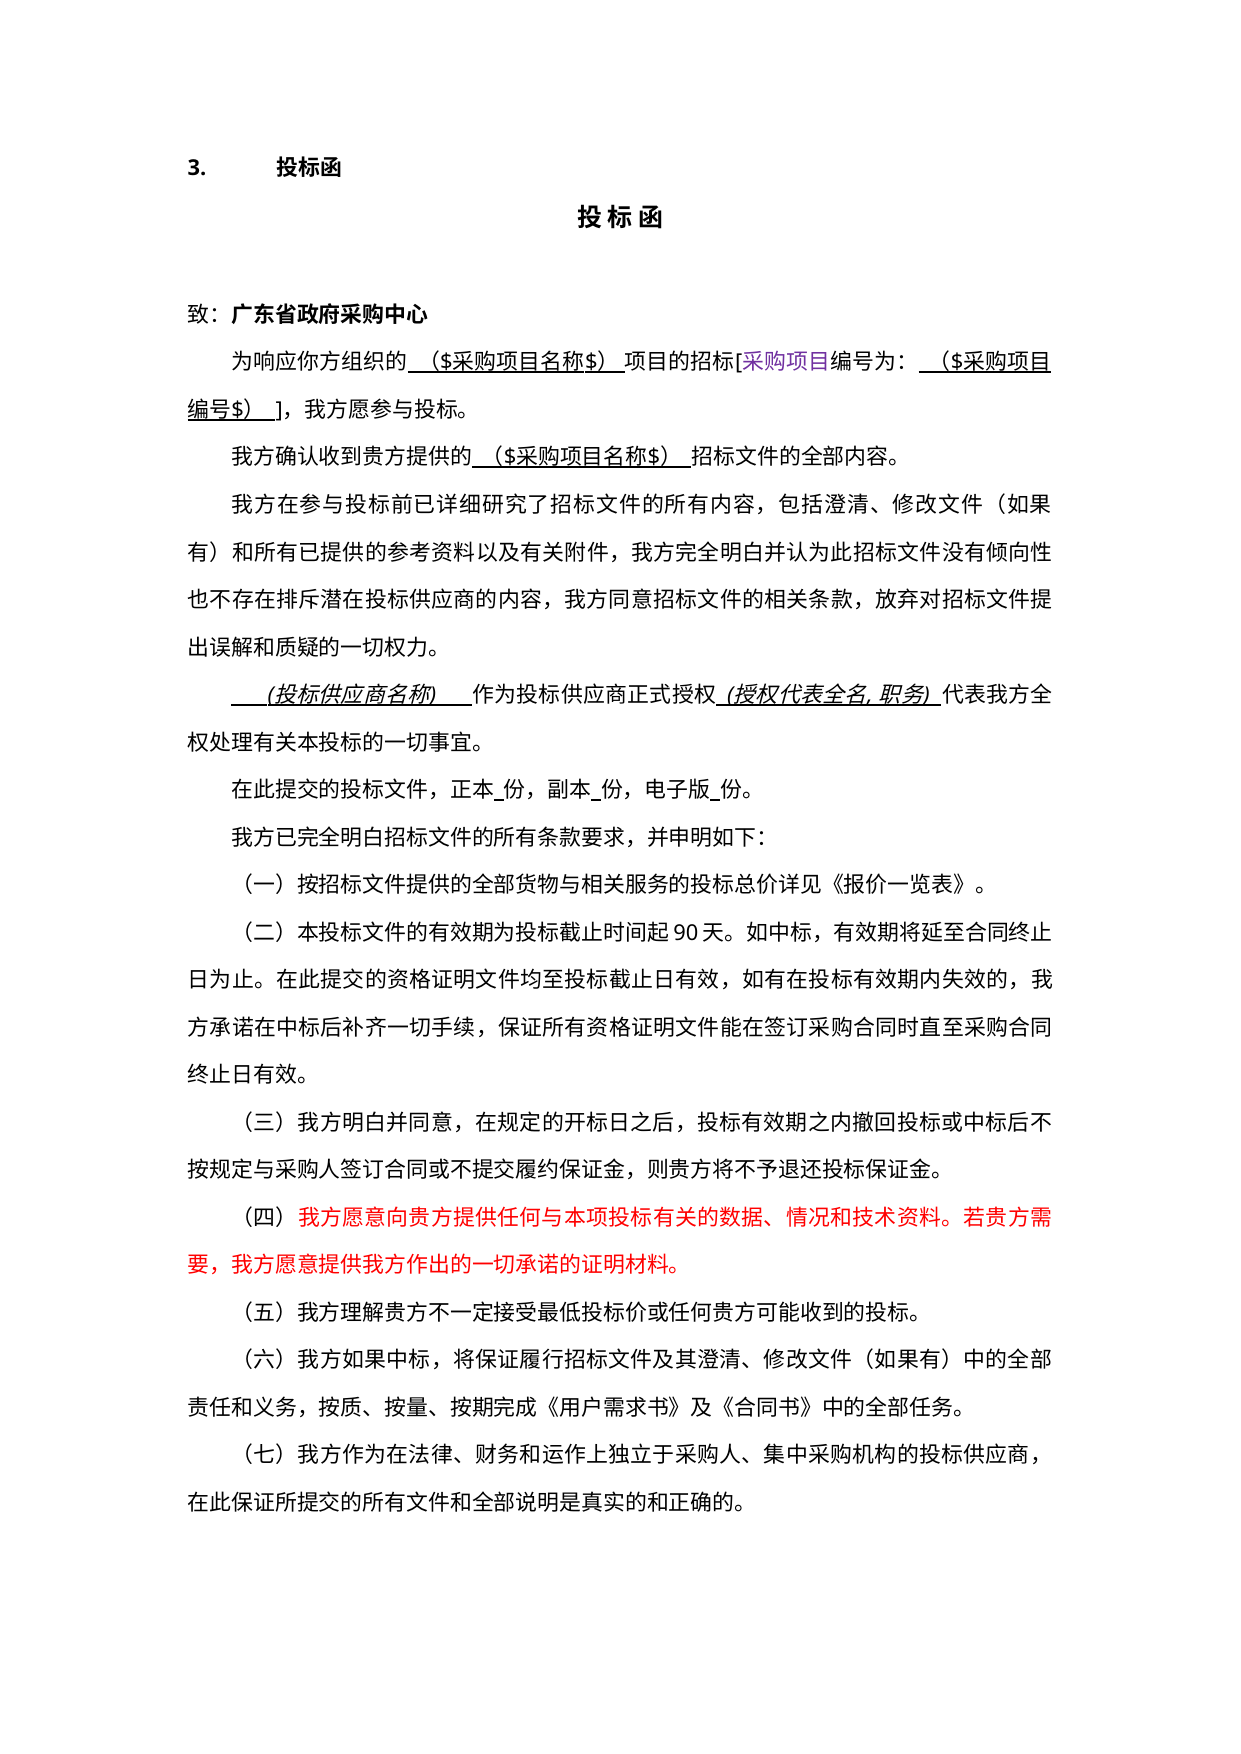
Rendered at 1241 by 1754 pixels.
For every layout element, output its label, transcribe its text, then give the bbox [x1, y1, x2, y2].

text （二）本投标文件的有效期为投标截止时间起90天。如中标，有效期将延至合同终止日为止。在此提交的资格证明文件均至投标截止日有效，如有在投标有效期内失效的，我方承诺在中标后补齐一切手续，保证所有资格证明文件能在签订采购合同时直至采购合同终止日有效。 [187, 914, 1053, 1089]
text （三）我方明白并同意，在规定的开标日之后，投标有效期之内撤回投标或中标后不按规定与采购人签订合同或不提交履约保证金，则贵方将不予退还投标保证金。 [187, 1105, 1053, 1184]
text 投 标 函 [187, 198, 1053, 234]
text （七）我方作为在法律、财务和运作上独立于采购人、集中采购机构的投标供应商，在此保证所提交的所有文件和全部说明是真实的和正确的。 [187, 1437, 1053, 1516]
text 致：广东省政府采购中心 [187, 297, 1053, 328]
text （六）我方如果中标，将保证履行招标文件及其澄清、修改文件（如果有）中的全部责任和义务，按质、按量、按期完成《用户需求书》及《合同书》中的全部任务。 [187, 1342, 1053, 1421]
text 在此提交的投标文件，正本 份，副本 份，电子版 份。 [187, 772, 1053, 804]
text 为响应你方组织的 （$采购项目名称$） 项目的招标[采购项目编号为： （$采购项目编号$） ]，我方愿参与投标。 [187, 344, 1053, 423]
text （四）我方愿意向贵方提供任何与本项投标有关的数据、情况和技术资料。若贵方需要，我方愿意提供我方作出的一切承诺的证明材料。 [187, 1200, 1053, 1279]
subtitle 投标函 [187, 150, 1053, 182]
text （五）我方理解贵方不一定接受最低投标价或任何贵方可能收到的投标。 [187, 1295, 1053, 1326]
text 我方确认收到贵方提供的 （$采购项目名称$） 招标文件的全部内容。 [187, 439, 1053, 471]
text 我方已完全明白招标文件的所有条款要求，并申明如下： [187, 819, 1053, 851]
text 我方在参与投标前已详细研究了招标文件的所有内容，包括澄清、修改文件（如果有）和所有已提供的参考资料以及有关附件，我方完全明白并认为此招标文件没有倾向性，也不存在排斥潜在投标供应商的内容，我方同意招标文件的相关条款，放弃对招标文件提出误解和质疑的一切权力。 [187, 487, 1053, 661]
text （一）按招标文件提供的全部货物与相关服务的投标总价详见《报价一览表》。 [187, 867, 1053, 899]
text (投标供应商名称) 作为投标供应商正式授权 (授权代表全名, 职务) 代表我方全权处理有关本投标的一切事宜。 [187, 677, 1053, 756]
